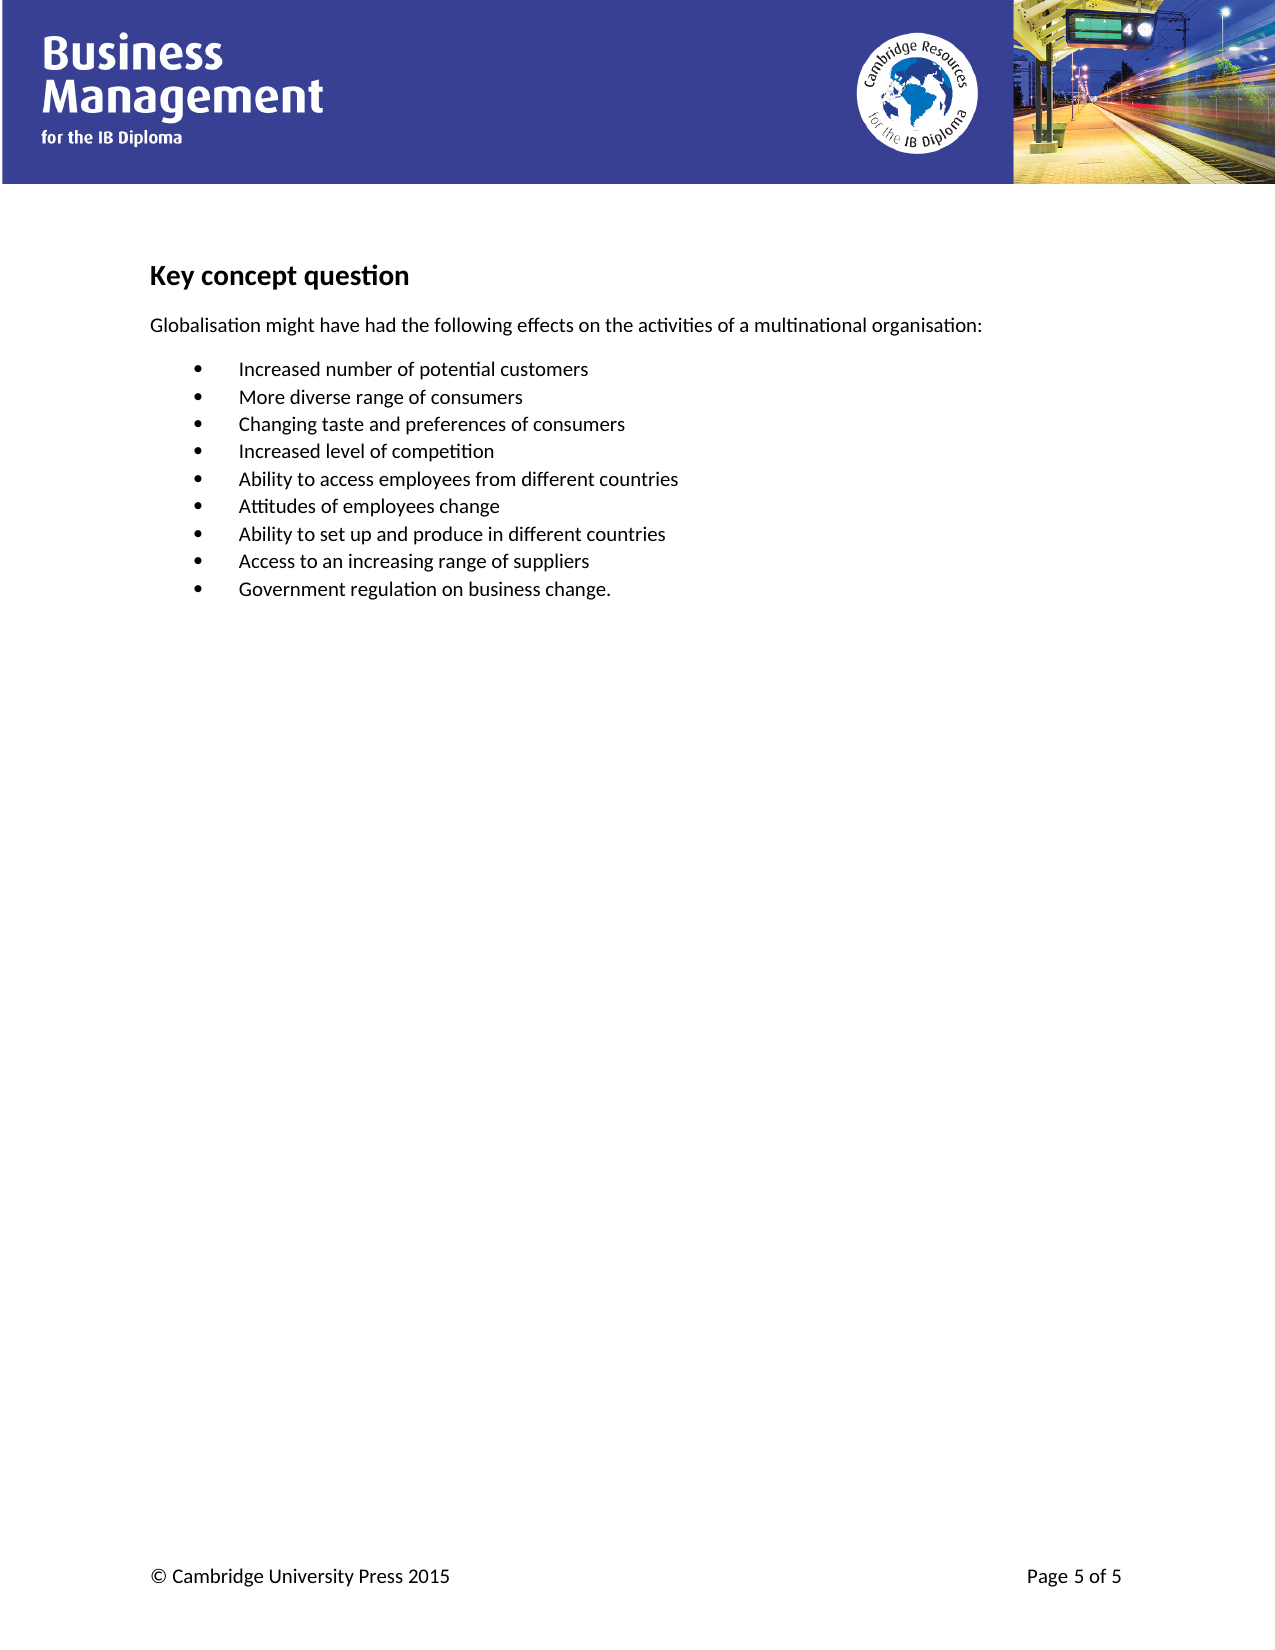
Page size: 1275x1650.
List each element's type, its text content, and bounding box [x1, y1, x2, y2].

list More diverse range of consumers [194, 384, 1125, 409]
list Ability to access employees from different countries [194, 466, 1125, 492]
list Attitudes of employees change [194, 493, 1125, 519]
list Increased level of competition [194, 439, 1125, 464]
list Government regulation on business change. [194, 576, 1125, 601]
list Changing taste and preferences of consumers [194, 411, 1125, 437]
list Access to an increasing range of suppliers [194, 548, 1125, 574]
list Increased number of potential customers [194, 357, 1125, 382]
picture [2, 0, 1275, 184]
list Ability to set up and produce in different countries [194, 521, 1125, 546]
text Key concept question [150, 257, 1125, 293]
text Globalisation might have had the following effects on the activities of a multinational organisation: [150, 312, 1125, 338]
